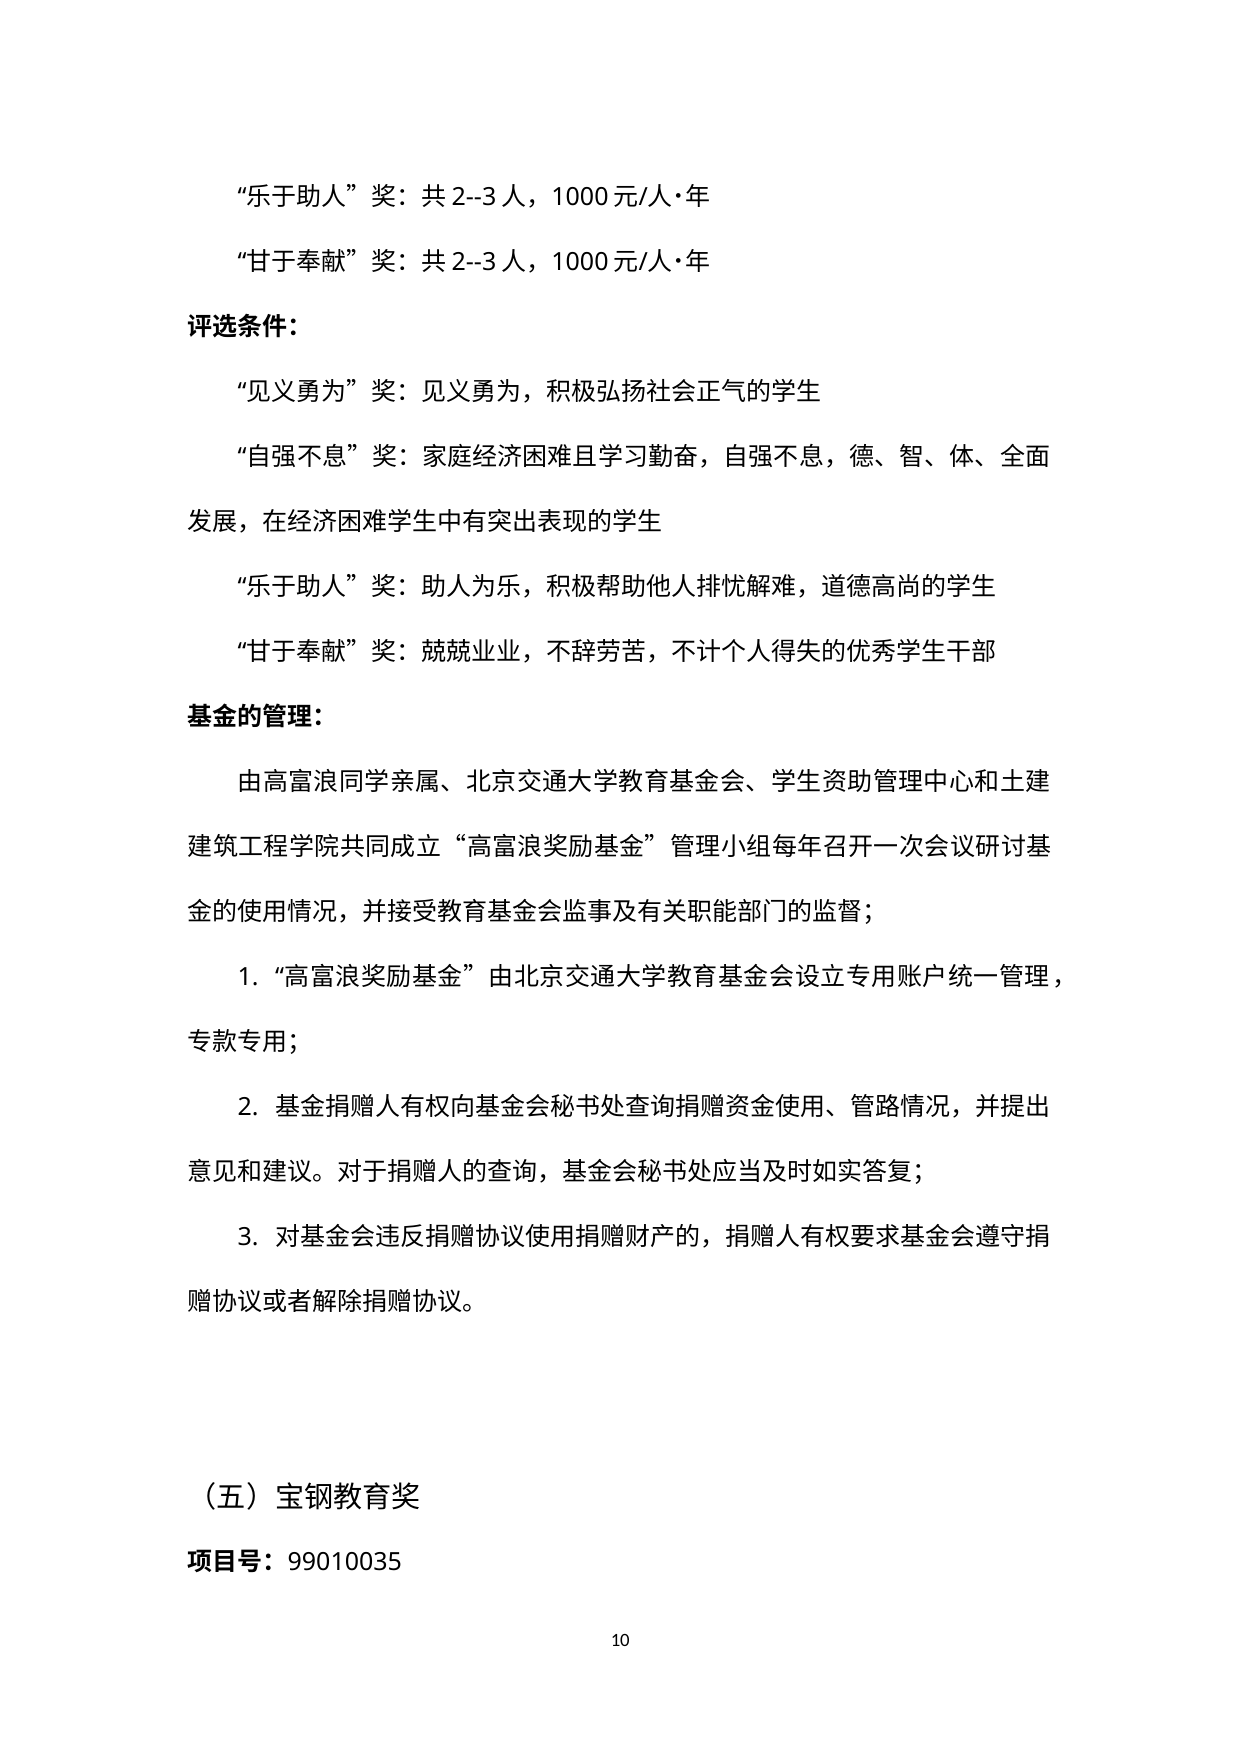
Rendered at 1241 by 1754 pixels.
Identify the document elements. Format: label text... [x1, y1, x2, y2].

text “甘于奉献”奖：兢兢业业，不辞劳苦，不计个人得失的优秀学生干部 [187, 617, 1053, 682]
text “见义勇为”奖：见义勇为，积极弘扬社会正气的学生 [187, 357, 1053, 422]
text 项目号：99010035 [187, 1527, 1053, 1592]
list 对基金会违反捐赠协议使用捐赠财产的，捐赠人有权要求基金会遵守捐赠协议或者解除捐赠协议。 [187, 1202, 1053, 1332]
list “高富浪奖励基金”由北京交通大学教育基金会设立专用账户统一管理，专款专用； [187, 942, 1053, 1072]
text 评选条件： [187, 292, 1053, 357]
list 基金捐赠人有权向基金会秘书处查询捐赠资金使用、管路情况，并提出意见和建议。对于捐赠人的查询，基金会秘书处应当及时如实答复； [187, 1072, 1053, 1202]
subtitle 宝钢教育奖 [187, 1462, 1053, 1527]
text “乐于助人”奖：共2--3人，1000元/人˙年 [187, 162, 1053, 227]
text 由高富浪同学亲属、北京交通大学教育基金会、学生资助管理中心和土建建筑工程学院共同成立“高富浪奖励基金”管理小组每年召开一次会议研讨基金的使用情况，并接受教育基金会监事及有关职能部门的监督； [187, 747, 1053, 942]
text “甘于奉献”奖：共2--3人，1000元/人˙年 [187, 227, 1053, 292]
text “自强不息”奖：家庭经济困难且学习勤奋，自强不息，德、智、体、全面发展，在经济困难学生中有突出表现的学生 [187, 422, 1053, 552]
text 基金的管理： [187, 682, 1053, 747]
text “乐于助人”奖：助人为乐，积极帮助他人排忧解难，道德高尚的学生 [187, 552, 1053, 617]
